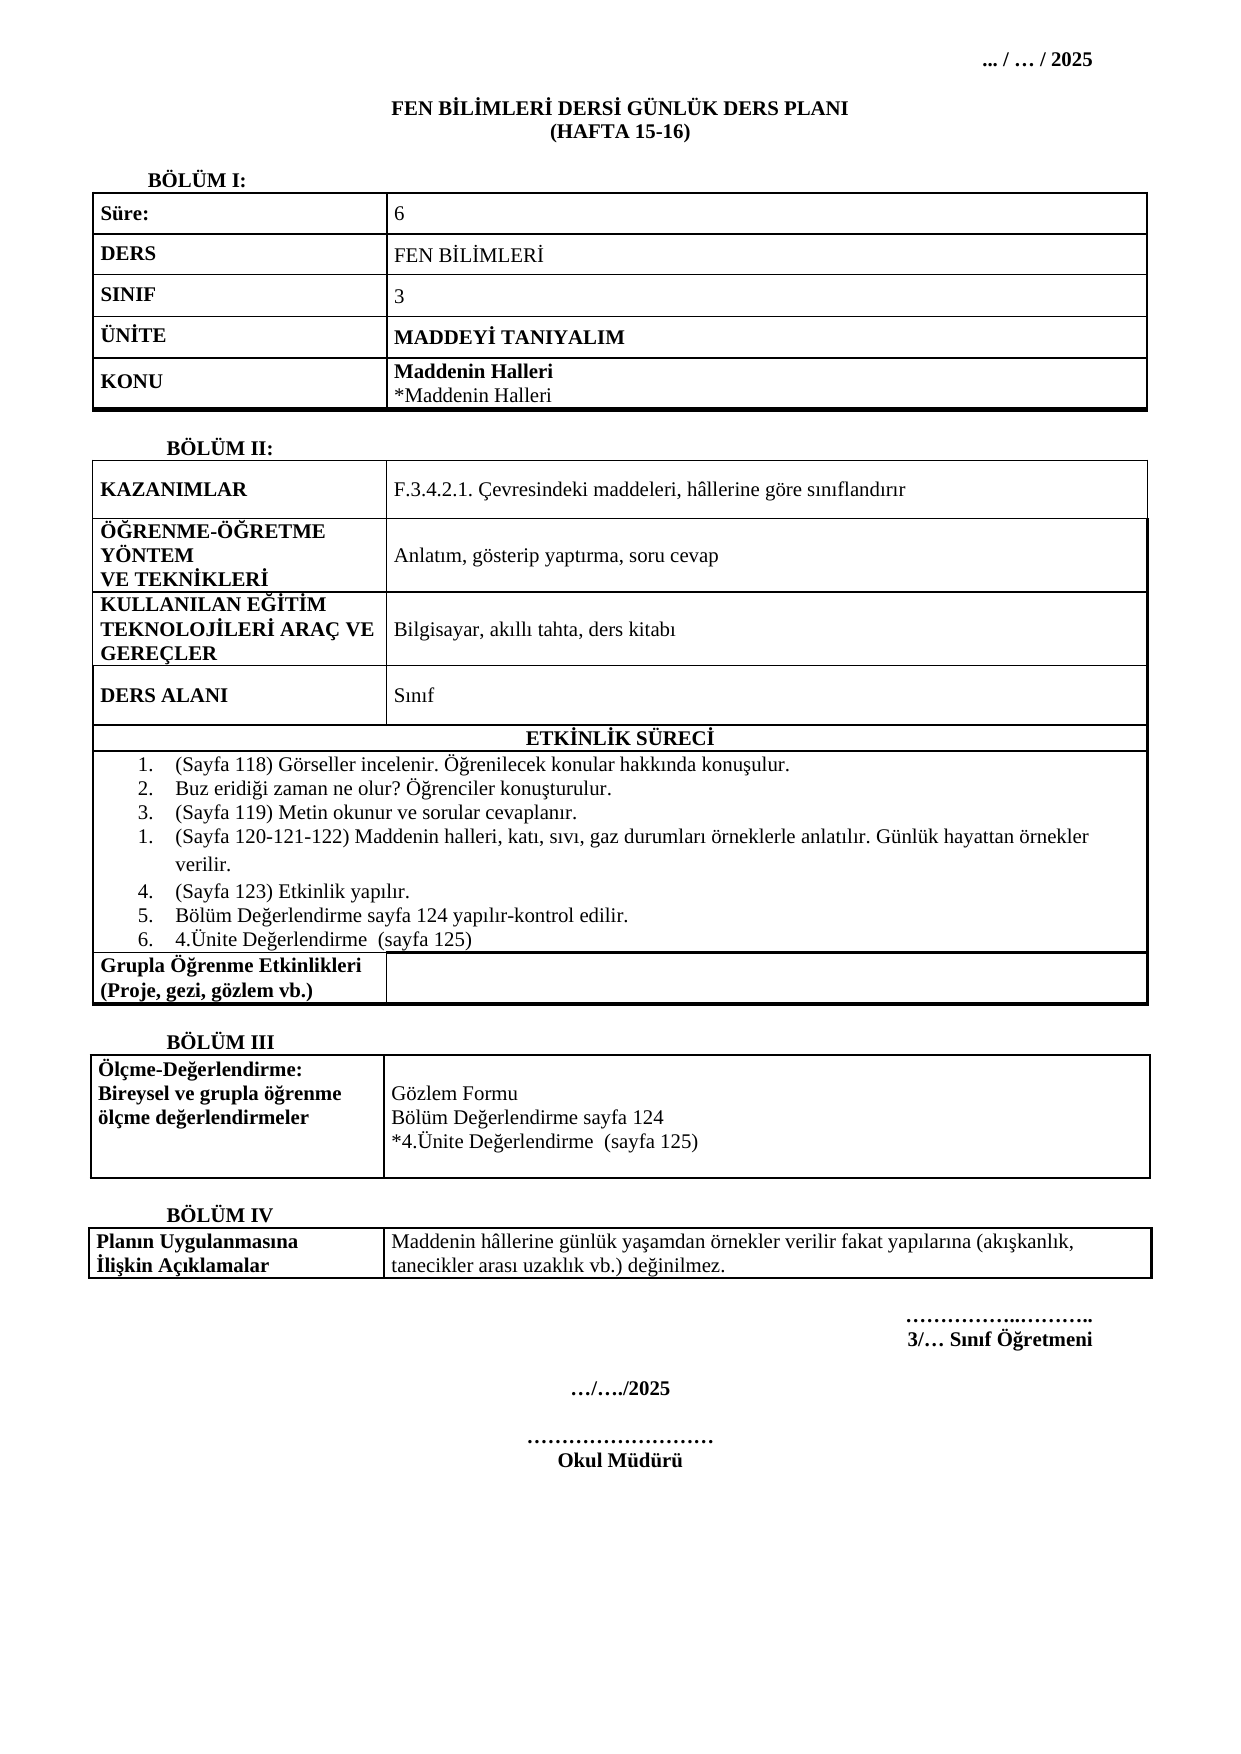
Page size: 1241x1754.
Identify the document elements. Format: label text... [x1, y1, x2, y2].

text ……………..……….. [148, 1303, 1092, 1327]
table_cell FEN BİLİMLERİ [388, 235, 1146, 274]
table_header F.3.4.2.1. Çevresindeki maddeleri, hâllerine göre sınıflandırır [387, 461, 1147, 518]
table_cell KULLANILAN EĞİTİM TEKNOLOJİLERİ ARAÇ VE GEREÇLER [93, 593, 386, 664]
table_header Planın Uygulanmasına İlişkin Açıklamalar [90, 1229, 383, 1277]
table_cell (Sayfa 118) Görseller incelenir. Öğrenilecek konular hakkında konuşulur. Buz eridiği zaman ne olur? Öğrenciler konuşturulur. (Sayfa 119) Metin okunur ve sorular cevaplanır. (Sayfa 120-121-122) Maddenin halleri, katı, sıvı, gaz durumları örneklerle anlatılır. Günlük hayattan örnekler verilir. (Sayfa 123) Etkinlik yapılır. Bölüm Değerlendirme sayfa 124 yapılır-kontrol edilir. 4.Ünite Değerlendirme (sayfa 125) [94, 752, 1146, 951]
subtitle BÖLÜM IV [148, 1203, 1092, 1227]
table_header Gözlem Formu Bölüm Değerlendirme sayfa 124 *4.Ünite Değerlendirme (sayfa 125) [385, 1056, 1149, 1177]
text FEN BİLİMLERİ DERSİ GÜNLÜK DERS PLANI [148, 95, 1092, 119]
table_header Maddenin hâllerine günlük yaşamdan örnekler verilir fakat yapılarına (akışkanlık, tanecikler arası uzaklık vb.) değinilmez. [385, 1229, 1150, 1277]
table_header Ölçme-Değerlendirme: Bireysel ve grupla öğrenme ölçme değerlendirmeler [92, 1056, 383, 1177]
table_cell DERS [94, 235, 386, 274]
table_header 6 [388, 194, 1146, 233]
table_header KAZANIMLAR [93, 461, 386, 518]
table_cell MADDEYİ TANIYALIM [388, 317, 1146, 357]
table_cell ETKİNLİK SÜRECİ [94, 726, 1146, 750]
text …/…./2025 [148, 1376, 1092, 1399]
text 3/… Sınıf Öğretmeni [148, 1327, 1092, 1351]
table_cell SINIF [94, 275, 386, 316]
table_cell Anlatım, gösterip yaptırma, soru cevap [387, 519, 1146, 591]
table_cell Bilgisayar, akıllı tahta, ders kitabı [387, 593, 1146, 664]
text BÖLÜM II: [148, 436, 1092, 459]
text ... / … / 2025 [148, 47, 1092, 71]
table_cell KONU [94, 359, 386, 407]
table_header Süre: [94, 194, 386, 233]
text (HAFTA 15-16) [148, 119, 1092, 143]
subtitle BÖLÜM III [148, 1030, 1092, 1054]
table_cell Sınıf [387, 666, 1146, 724]
table_cell 3 [388, 275, 1146, 316]
table_cell ÜNİTE [94, 317, 386, 357]
table_cell DERS ALANI [94, 666, 386, 724]
table_cell Grupla Öğrenme Etkinlikleri (Proje, gezi, gözlem vb.) [94, 953, 386, 1002]
table_cell [387, 954, 1146, 1002]
text BÖLÜM I: [148, 168, 1092, 192]
text Okul Müdürü [148, 1448, 1092, 1472]
table_cell Maddenin Halleri *Maddenin Halleri [388, 359, 1146, 407]
table_cell ÖĞRENME-ÖĞRETME YÖNTEM VE TEKNİKLERİ [93, 519, 386, 591]
text ……………………… [148, 1424, 1092, 1448]
